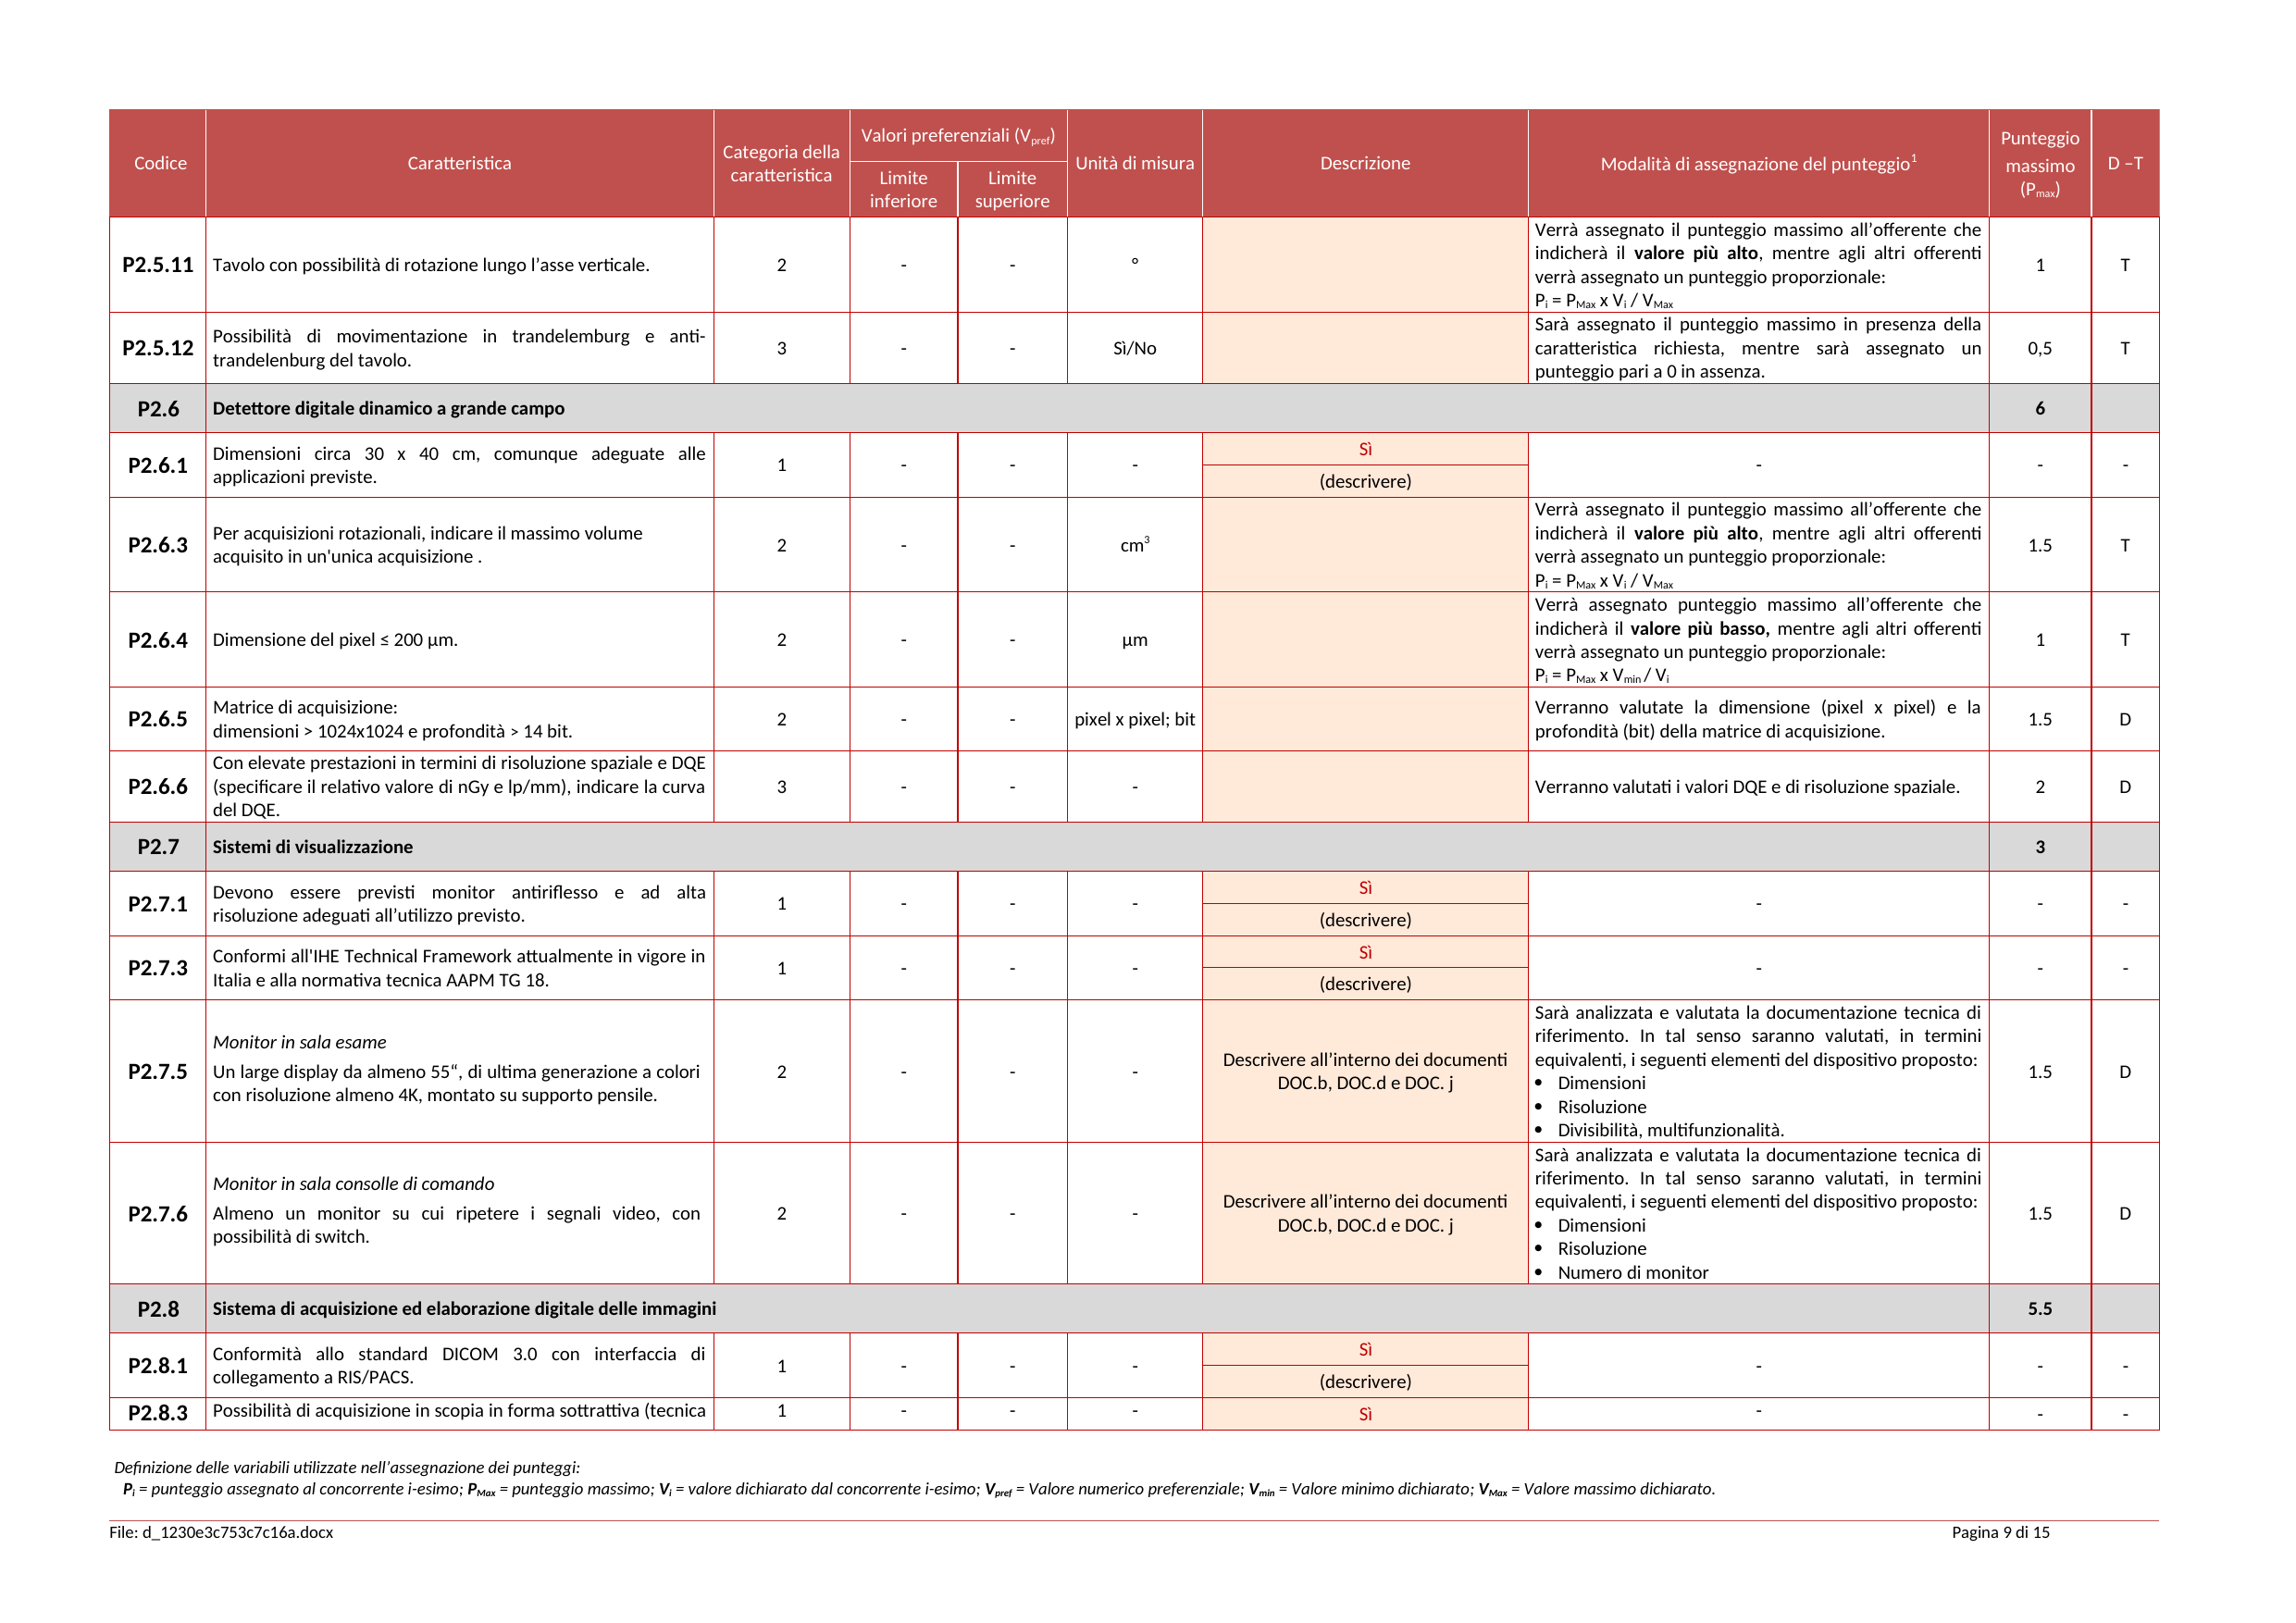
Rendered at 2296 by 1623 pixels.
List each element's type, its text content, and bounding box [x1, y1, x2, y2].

table_cell - [959, 1000, 1067, 1142]
table_cell D [2092, 751, 2159, 822]
table_cell pixel x pixel; bit [1068, 688, 1202, 750]
table_cell - [850, 936, 957, 999]
table_cell 1.5 [1990, 1143, 2091, 1283]
table_cell 2 [714, 217, 850, 312]
table_cell Tavolo con possibilità di rotazione lungo l’asse verticale. [206, 217, 714, 312]
table_cell - [1990, 1398, 2091, 1430]
table_cell [110, 313, 205, 383]
table_cell Verranno valutati i valori DQE e di risoluzione spaziale. [1529, 751, 1989, 822]
table_cell Monitor in sala consolle di comando Almeno un monitor su cui ripetere i segnali video, con possibilità di switch. [206, 1143, 714, 1283]
table_cell - [1068, 872, 1202, 935]
table_cell - [850, 217, 957, 312]
table_cell - [1529, 1333, 1989, 1397]
table_cell - [2092, 433, 2159, 497]
table_cell - [850, 498, 957, 591]
table_cell (descrivere) [1203, 904, 1528, 935]
table_header Valori preferenziali (Vpref) [850, 110, 1067, 161]
table_cell - [850, 872, 957, 935]
table_cell [1203, 498, 1528, 591]
table_cell [110, 872, 205, 935]
table_cell 2 [714, 498, 850, 591]
table_cell [110, 1143, 205, 1283]
table_cell Sì [1203, 936, 1528, 967]
table_cell Sistemi di visualizzazione [206, 823, 1989, 871]
table_cell Per acquisizioni rotazionali, indicare il massimo volume acquisito in un'unica acquisizione . [206, 498, 714, 591]
table_cell Monitor in sala esame Un large display da almeno 55“, di ultima generazione a colori con risoluzione almeno 4K, montato su supporto pensile. [206, 1000, 714, 1142]
table_cell - [850, 1143, 957, 1283]
table_cell - [959, 751, 1067, 822]
table_header Unità di misura [1068, 110, 1202, 217]
table_cell [1203, 751, 1528, 822]
table_cell - [1068, 1143, 1202, 1283]
table_cell - [850, 433, 957, 497]
table_cell - [1068, 1398, 1202, 1430]
table_cell 3 [714, 313, 850, 383]
table_cell - [1068, 1000, 1202, 1142]
table_cell 1 [714, 1333, 850, 1397]
table_cell Matrice di acquisizione: dimensioni > 1024x1024 e profondità > 14 bit. [206, 688, 714, 750]
table_cell [2092, 823, 2159, 871]
table_cell Sì [1203, 872, 1528, 903]
table_cell [110, 1333, 205, 1397]
table_cell - [1990, 1333, 2091, 1397]
table_cell Sì [1203, 1398, 1528, 1430]
table_cell 2 [714, 688, 850, 750]
table_cell - [850, 751, 957, 822]
table_cell Possibilità di acquisizione in scopia in forma sottrattiva (tecnica road-map). [206, 1398, 714, 1430]
table_cell D [2092, 1143, 2159, 1283]
table_cell [110, 592, 205, 687]
table_cell 2 [1990, 751, 2091, 822]
table_cell (descrivere) [1203, 1366, 1528, 1397]
table_cell [110, 1398, 205, 1430]
table_cell T [2092, 313, 2159, 383]
table_cell [1203, 217, 1528, 312]
table_cell Limite inferiore [850, 162, 957, 217]
table_cell 1 [714, 433, 850, 497]
table_cell (descrivere) [1203, 465, 1528, 497]
table_cell - [959, 1143, 1067, 1283]
table_cell Possibilità di movimentazione in trandelemburg e anti-trandelenburg del tavolo. [206, 313, 714, 383]
table_cell 0,5 [1990, 313, 2091, 383]
table_cell Sarà analizzata e valutata la documentazione tecnica di riferimento. In tal senso saranno valutati, in termini equivalenti, i seguenti elementi del dispositivo proposto: Dimensioni Risoluzione Numero di monitor [1529, 1143, 1989, 1283]
table_cell - [1529, 872, 1989, 935]
table_cell 2 [714, 1143, 850, 1283]
table_cell [2092, 1284, 2159, 1332]
table_cell [2092, 384, 2159, 432]
table_cell Verranno valutate la dimensione (pixel x pixel) e la profondità (bit) della matrice di acquisizione. [1529, 688, 1989, 750]
table_cell - [1990, 936, 2091, 999]
table_cell Devono essere previsti monitor antiriflesso e ad alta risoluzione adeguati all’utilizzo previsto. [206, 872, 714, 935]
table_cell [110, 823, 205, 871]
table_header Descrizione [1203, 110, 1528, 217]
table_cell - [959, 1398, 1067, 1430]
table_cell - [1068, 1333, 1202, 1397]
table_cell 5.5 [1990, 1284, 2091, 1332]
table_cell - [1068, 751, 1202, 822]
table_cell [1203, 313, 1528, 383]
table_cell - [959, 498, 1067, 591]
table_cell - [1529, 936, 1989, 999]
table_cell - [1990, 872, 2091, 935]
table_cell 2 [714, 592, 850, 687]
table_cell - [959, 1333, 1067, 1397]
table_cell Sistema di acquisizione ed elaborazione digitale delle immagini [206, 1284, 1989, 1332]
table_cell 1 [714, 1398, 850, 1430]
table_cell - [2092, 1398, 2159, 1430]
table_cell - [1529, 1398, 1989, 1430]
table_cell Conformità allo standard DICOM 3.0 con interfaccia di collegamento a RIS/PACS. [206, 1333, 714, 1397]
table_cell - [1068, 936, 1202, 999]
table_cell - [850, 1000, 957, 1142]
table_cell - [850, 313, 957, 383]
table_cell 3 [714, 751, 850, 822]
table_cell - [959, 217, 1067, 312]
table_cell Descrivere all’interno dei documenti DOC.b, DOC.d e DOC. j [1203, 1000, 1528, 1142]
table_cell - [1990, 433, 2091, 497]
table_cell [110, 751, 205, 822]
table_cell Sì [1203, 433, 1528, 465]
table_cell - [959, 433, 1067, 497]
table_cell - [959, 872, 1067, 935]
table_cell 2 [714, 1000, 850, 1142]
table_cell Dimensione del pixel ≤ 200 µm. [206, 592, 714, 687]
table_cell 1.5 [1990, 498, 2091, 591]
table_cell - [1529, 433, 1989, 497]
table_cell Detettore digitale dinamico a grande campo [206, 384, 1989, 432]
table_header Caratteristica [206, 110, 714, 217]
table_cell - [2092, 1333, 2159, 1397]
table_cell 6 [1990, 384, 2091, 432]
table_cell - [959, 313, 1067, 383]
table_cell - [850, 1333, 957, 1397]
table_cell [1203, 592, 1528, 687]
table_cell [110, 217, 205, 312]
table_header Codice [110, 110, 205, 217]
table_cell - [2092, 936, 2159, 999]
table_cell Limite superiore [959, 162, 1067, 217]
table_cell Verrà assegnato punteggio massimo all’offerente che indicherà il valore più basso, mentre agli altri offerenti verrà assegnato un punteggio proporzionale: Pi = PMax x Vmin / Vi [1529, 592, 1989, 687]
table_cell Conformi all'IHE Technical Framework attualmente in vigore in Italia e alla normativa tecnica AAPM TG 18. [206, 936, 714, 999]
table_cell Con elevate prestazioni in termini di risoluzione spaziale e DQE (specificare il relativo valore di nGy e lp/mm), indicare la curva del DQE. [206, 751, 714, 822]
table_cell µm [1068, 592, 1202, 687]
table_cell 1 [714, 936, 850, 999]
table_cell - [959, 592, 1067, 687]
table_cell ° [1068, 217, 1202, 312]
table_cell - [959, 936, 1067, 999]
table_cell 1 [1990, 217, 2091, 312]
table_cell [110, 433, 205, 497]
table_cell T [2092, 217, 2159, 312]
table_cell (descrivere) [1203, 968, 1528, 999]
table_cell [110, 936, 205, 999]
table_cell D [2092, 688, 2159, 750]
table_cell - [959, 688, 1067, 750]
table_cell [110, 498, 205, 591]
table_cell [110, 1284, 205, 1332]
table_cell Sarà assegnato il punteggio massimo in presenza della caratteristica richiesta, mentre sarà assegnato un punteggio pari a 0 in assenza. [1529, 313, 1989, 383]
table_cell [110, 688, 205, 750]
table_cell [110, 1000, 205, 1142]
table_cell - [1068, 433, 1202, 497]
table_cell cm3 [1068, 498, 1202, 591]
table_cell 1.5 [1990, 1000, 2091, 1142]
table_cell - [850, 1398, 957, 1430]
table_cell T [2092, 592, 2159, 687]
table_cell Descrivere all’interno dei documenti DOC.b, DOC.d e DOC. j [1203, 1143, 1528, 1283]
table_cell T [2092, 498, 2159, 591]
table_cell Sì/No [1068, 313, 1202, 383]
table_cell - [850, 688, 957, 750]
table_cell 1.5 [1990, 688, 2091, 750]
table_cell - [850, 592, 957, 687]
table_header Categoria della caratteristica [714, 110, 850, 217]
table_header D –T [2092, 110, 2159, 217]
table_cell - [2092, 872, 2159, 935]
table_cell Sì [1203, 1333, 1528, 1365]
table_cell Dimensioni circa 30 x 40 cm, comunque adeguate alle applicazioni previste. [206, 433, 714, 497]
table_cell 1 [714, 872, 850, 935]
table_cell Sarà analizzata e valutata la documentazione tecnica di riferimento. In tal senso saranno valutati, in termini equivalenti, i seguenti elementi del dispositivo proposto: Dimensioni Risoluzione Divisibilità, multifunzionalità. [1529, 1000, 1989, 1142]
table_header Modalità di assegnazione del punteggio1 [1529, 110, 1989, 217]
table_cell 3 [1990, 823, 2091, 871]
table_header Punteggio massimo (Pmax) [1990, 110, 2091, 217]
table_cell [1203, 688, 1528, 750]
table_cell [110, 384, 205, 432]
table_cell D [2092, 1000, 2159, 1142]
table_cell 1 [1990, 592, 2091, 687]
